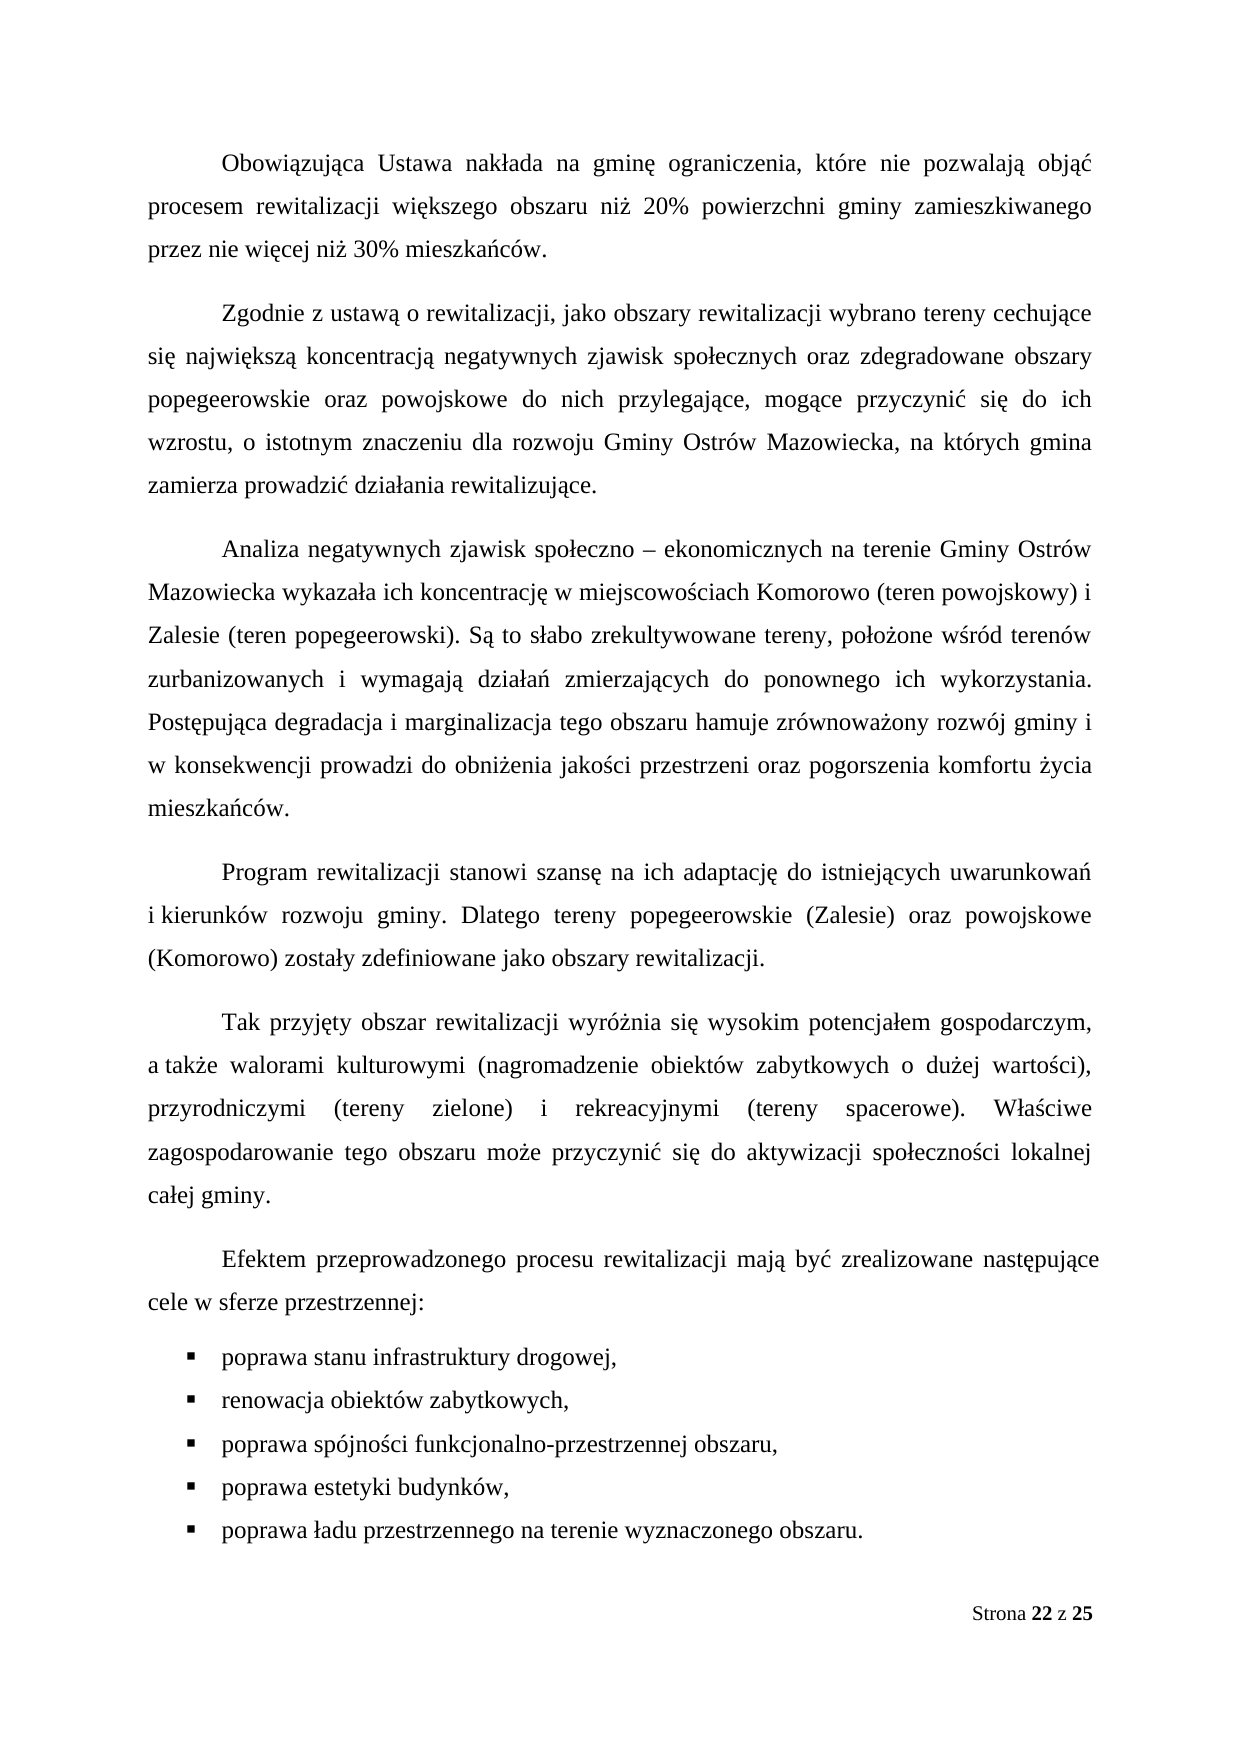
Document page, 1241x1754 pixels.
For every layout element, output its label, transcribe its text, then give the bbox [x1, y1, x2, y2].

list poprawa spójności funkcjonalno-przestrzennej obszaru, [185, 1429, 1093, 1457]
text Tak przyjęty obszar rewitalizacji wyróżnia się wysokim potencjałem gospodarczym, a także walorami kulturowymi (nagromadzenie obiektów zabytkowych o dużej wartości), przyrodniczymi (tereny zielone) i rekreacyjnymi (tereny spacerowe). Właściwe zagospodarowanie tego obszaru może przyczynić się do aktywizacji społeczności lokalnej całej gminy. [148, 1007, 1093, 1208]
text Efektem przeprowadzonego procesu rewitalizacji mają być zrealizowane następujące cele w sferze przestrzennej: [148, 1244, 1100, 1316]
list poprawa ładu przestrzennego na terenie wyznaczonego obszaru. [185, 1515, 1100, 1544]
text Analiza negatywnych zjawisk społeczno – ekonomicznych na terenie Gminy Ostrów Mazowiecka wykazała ich koncentrację w miejscowościach Komorowo (teren powojskowy) i Zalesie (teren popegeerowski). Są to słabo zrekultywowane tereny, położone wśród terenów zurbanizowanych i wymagają działań zmierzających do ponownego ich wykorzystania. Postępująca degradacja i marginalizacja tego obszaru hamuje zrównoważony rozwój gminy i w konsekwencji prowadzi do obniżenia jakości przestrzeni oraz pogorszenia komfortu życia mieszkańców. [148, 534, 1093, 822]
list poprawa estetyki budynków, [185, 1472, 1093, 1501]
list poprawa stanu infrastruktury drogowej, [185, 1342, 1093, 1371]
list renowacja obiektów zabytkowych, [185, 1386, 1093, 1414]
text Obowiązująca Ustawa nakłada na gminę ograniczenia, które nie pozwalają objąć procesem rewitalizacji większego obszaru niż 20% powierzchni gminy zamieszkiwanego przez nie więcej niż 30% mieszkańców. [148, 148, 1093, 263]
text Zgodnie z ustawą o rewitalizacji, jako obszary rewitalizacji wybrano tereny cechujące się największą koncentracją negatywnych zjawisk społecznych oraz zdegradowane obszary popegeerowskie oraz powojskowe do nich przylegające, mogące przyczynić się do ich wzrostu, o istotnym znaczeniu dla rozwoju Gminy Ostrów Mazowiecka, na których gmina zamierza prowadzić działania rewitalizujące. [148, 298, 1093, 499]
text Program rewitalizacji stanowi szansę na ich adaptację do istniejących uwarunkowań i kierunków rozwoju gminy. Dlatego tereny popegeerowskie (Zalesie) oraz powojskowe (Komorowo) zostały zdefiniowane jako obszary rewitalizacji. [148, 857, 1093, 972]
